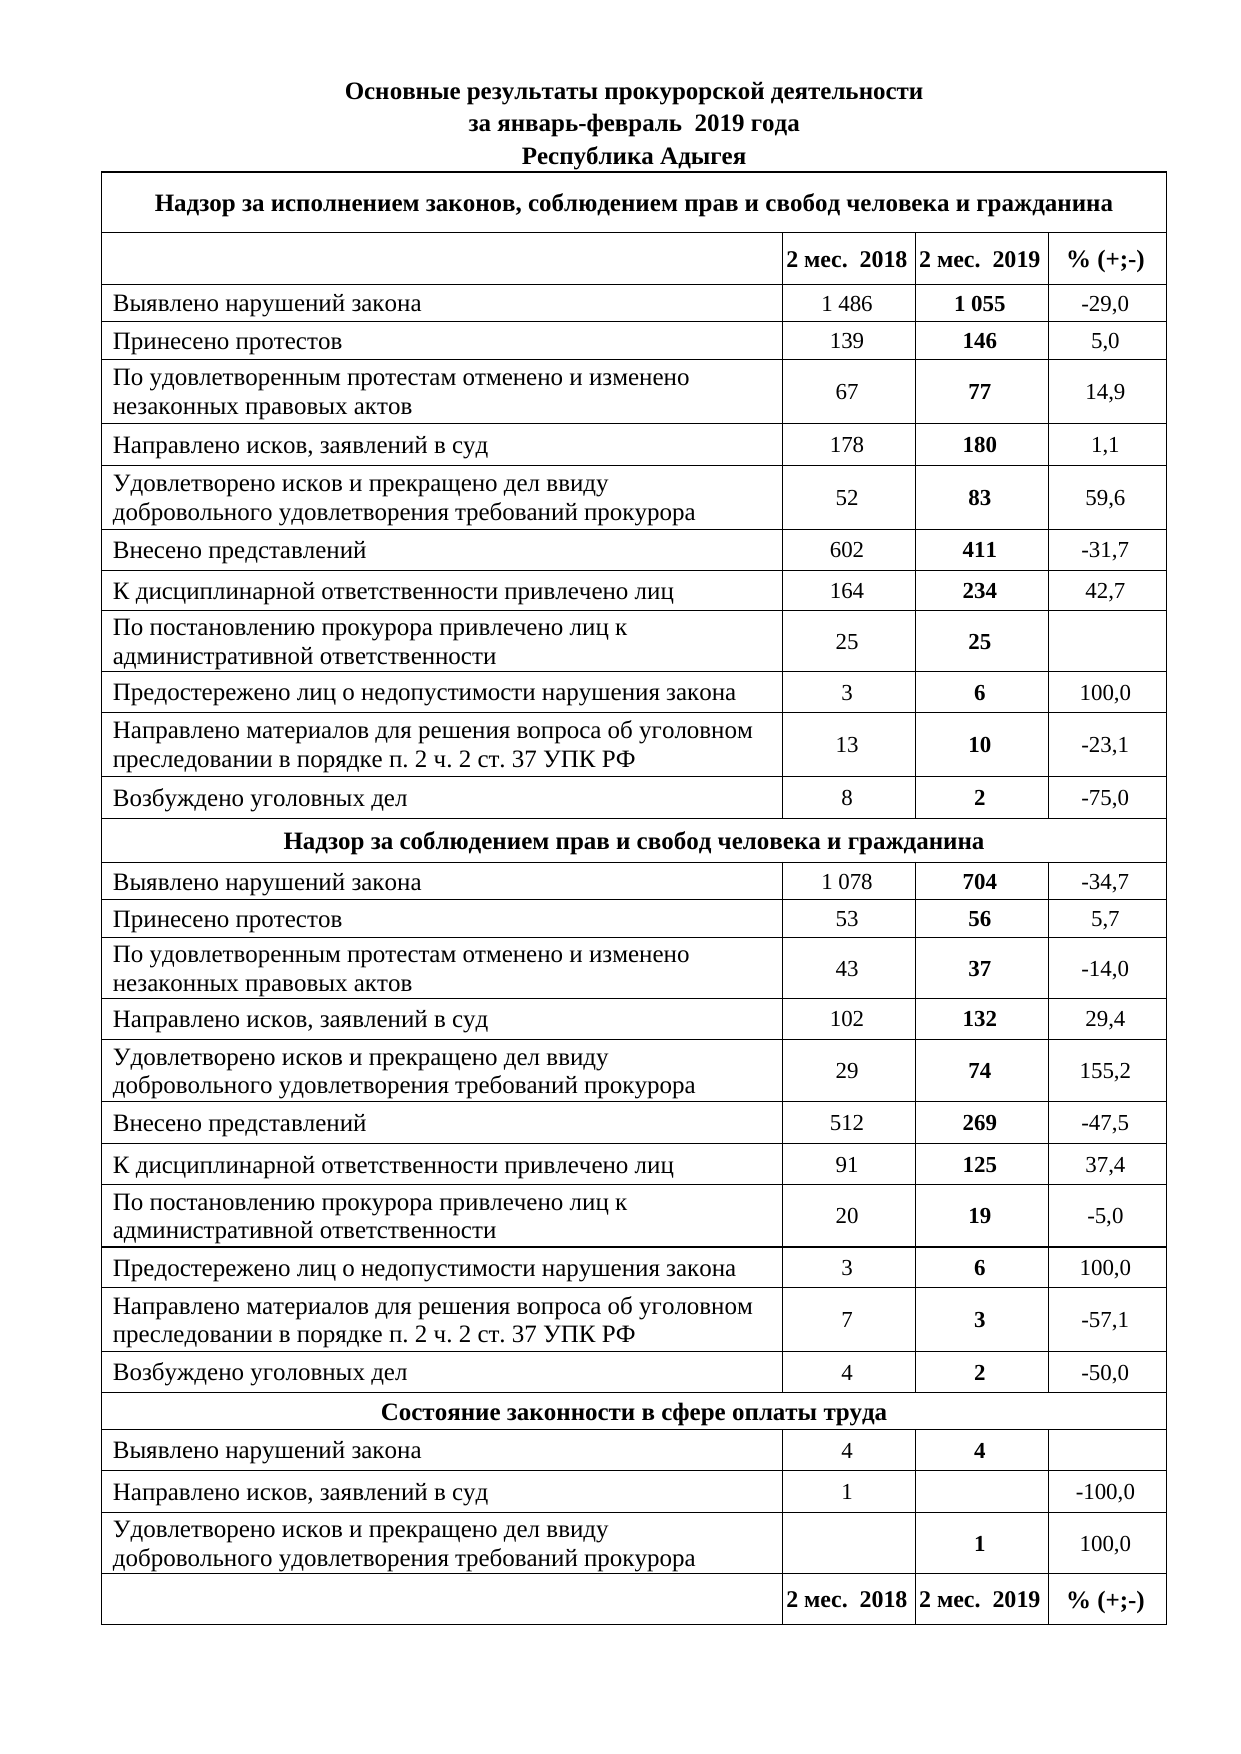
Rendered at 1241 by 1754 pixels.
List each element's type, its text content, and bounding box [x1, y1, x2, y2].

table_cell -14,0 [1049, 938, 1166, 998]
table_cell -50,0 [1049, 1352, 1166, 1392]
table_cell К дисциплинарной ответственности привлечено лиц [102, 571, 782, 610]
table_cell По постановлению прокурора привлечено лиц к административной ответственности [102, 611, 782, 671]
table_cell Удовлетворено исков и прекращено дел ввиду добровольного удовлетворения требований прокурора [102, 1040, 782, 1101]
table_cell 704 [916, 863, 1048, 899]
table_cell [102, 1574, 782, 1624]
table_cell 91 [783, 1144, 915, 1184]
table_cell 3 [916, 1288, 1048, 1351]
table_cell -47,5 [1049, 1102, 1166, 1143]
table_cell 2 мес. 2018 [783, 1574, 915, 1624]
table_cell 1 055 [916, 285, 1048, 321]
table_header Основные результаты прокурорской деятельности [101, 74, 1167, 106]
table_cell Направлено исков, заявлений в суд [102, 999, 782, 1038]
table_cell 1 078 [783, 863, 915, 899]
table_cell -29,0 [1049, 285, 1166, 321]
table_cell 180 [916, 424, 1048, 465]
table_cell -57,1 [1049, 1288, 1166, 1351]
table_cell 139 [783, 322, 915, 358]
table_cell 125 [916, 1144, 1048, 1184]
table_cell 10 [916, 713, 1048, 776]
table_cell Возбуждено уголовных дел [102, 777, 782, 818]
table_cell Надзор за исполнением законов, соблюдением прав и свобод человека и гражданина [102, 173, 1166, 232]
table_cell Принесено протестов [102, 900, 782, 937]
table_cell -34,7 [1049, 863, 1166, 899]
table_cell Выявлено нарушений закона [102, 1430, 782, 1470]
table_cell По удовлетворенным протестам отменено и изменено незаконных правовых актов [102, 360, 782, 423]
table_cell 6 [916, 1248, 1048, 1287]
table_cell [916, 1471, 1048, 1512]
table_cell 25 [783, 611, 915, 671]
table_cell 7 [783, 1288, 915, 1351]
table_cell Предостережено лиц о недопустимости нарушения закона [102, 672, 782, 712]
table_cell 42,7 [1049, 571, 1166, 610]
table_cell 13 [783, 713, 915, 776]
table_cell 59,6 [1049, 466, 1166, 529]
table_cell 4 [783, 1352, 915, 1392]
table_cell 29 [783, 1040, 915, 1101]
table_cell 3 [783, 672, 915, 712]
table_cell 1 [783, 1471, 915, 1512]
table_cell 8 [783, 777, 915, 818]
table_cell Республика Адыгея [101, 139, 1167, 171]
table_cell -23,1 [1049, 713, 1166, 776]
table_cell 100,0 [1049, 1513, 1166, 1573]
table_cell 19 [916, 1185, 1048, 1246]
table_cell 2 [916, 1352, 1048, 1392]
table_cell 100,0 [1049, 1248, 1166, 1287]
table_cell 146 [916, 322, 1048, 358]
table_cell 178 [783, 424, 915, 465]
table_cell 53 [783, 900, 915, 937]
table_cell [1049, 1430, 1166, 1470]
table_cell 14,9 [1049, 360, 1166, 423]
table_cell % (+;-) [1049, 233, 1166, 283]
table_cell По постановлению прокурора привлечено лиц к административной ответственности [102, 1185, 782, 1246]
table_cell 67 [783, 360, 915, 423]
table_cell 83 [916, 466, 1048, 529]
table_cell 5,7 [1049, 900, 1166, 937]
table_cell Надзор за соблюдением прав и свобод человека и гражданина [102, 819, 1166, 862]
table_cell Внесено представлений [102, 1102, 782, 1143]
table_cell 4 [916, 1430, 1048, 1470]
table_cell 602 [783, 530, 915, 569]
table_cell 164 [783, 571, 915, 610]
table_cell 2 [916, 777, 1048, 818]
table_cell 29,4 [1049, 999, 1166, 1038]
table_cell 1,1 [1049, 424, 1166, 465]
table_cell [783, 1513, 915, 1573]
table_cell К дисциплинарной ответственности привлечено лиц [102, 1144, 782, 1184]
table_cell 234 [916, 571, 1048, 610]
table_cell -75,0 [1049, 777, 1166, 818]
table_cell 37 [916, 938, 1048, 998]
table_cell [102, 233, 782, 283]
table_cell 52 [783, 466, 915, 529]
table_cell 74 [916, 1040, 1048, 1101]
table_cell Принесено протестов [102, 322, 782, 358]
table_cell 411 [916, 530, 1048, 569]
table_cell 20 [783, 1185, 915, 1246]
table_cell Состояние законности в сфере оплаты труда [102, 1393, 1166, 1429]
table_cell Направлено материалов для решения вопроса об уголовном преследовании в порядке п. 2 ч. 2 ст. 37 УПК РФ [102, 713, 782, 776]
table_cell 43 [783, 938, 915, 998]
table_cell Удовлетворено исков и прекращено дел ввиду добровольного удовлетворения требований прокурора [102, 466, 782, 529]
table_cell 77 [916, 360, 1048, 423]
table_cell 102 [783, 999, 915, 1038]
table_cell Возбуждено уголовных дел [102, 1352, 782, 1392]
table_cell 155,2 [1049, 1040, 1166, 1101]
table_cell 1 486 [783, 285, 915, 321]
table_cell Направлено исков, заявлений в суд [102, 1471, 782, 1512]
table_cell 269 [916, 1102, 1048, 1143]
table_cell 1 [916, 1513, 1048, 1573]
table_cell 2 мес. 2019 [916, 1574, 1048, 1624]
table_cell Удовлетворено исков и прекращено дел ввиду добровольного удовлетворения требований прокурора [102, 1513, 782, 1573]
table_cell 100,0 [1049, 672, 1166, 712]
table_cell 2 мес. 2019 [916, 233, 1048, 283]
table_cell 2 мес. 2018 [783, 233, 915, 283]
table_cell Предостережено лиц о недопустимости нарушения закона [102, 1248, 782, 1287]
table_cell 56 [916, 900, 1048, 937]
table_cell Внесено представлений [102, 530, 782, 569]
table_cell % (+;-) [1049, 1574, 1166, 1624]
table_cell Выявлено нарушений закона [102, 285, 782, 321]
table_cell 4 [783, 1430, 915, 1470]
table_cell 25 [916, 611, 1048, 671]
table_cell 3 [783, 1248, 915, 1287]
table_cell 512 [783, 1102, 915, 1143]
table_cell Направлено материалов для решения вопроса об уголовном преследовании в порядке п. 2 ч. 2 ст. 37 УПК РФ [102, 1288, 782, 1351]
table_cell -100,0 [1049, 1471, 1166, 1512]
table_cell [1049, 611, 1166, 671]
table_cell Выявлено нарушений закона [102, 863, 782, 899]
table_cell за январь-февраль 2019 года [101, 106, 1167, 139]
table_cell -5,0 [1049, 1185, 1166, 1246]
table_cell Направлено исков, заявлений в суд [102, 424, 782, 465]
table_cell 6 [916, 672, 1048, 712]
table_cell 5,0 [1049, 322, 1166, 358]
table_cell 132 [916, 999, 1048, 1038]
table_cell -31,7 [1049, 530, 1166, 569]
table_cell 37,4 [1049, 1144, 1166, 1184]
table_cell По удовлетворенным протестам отменено и изменено незаконных правовых актов [102, 938, 782, 998]
